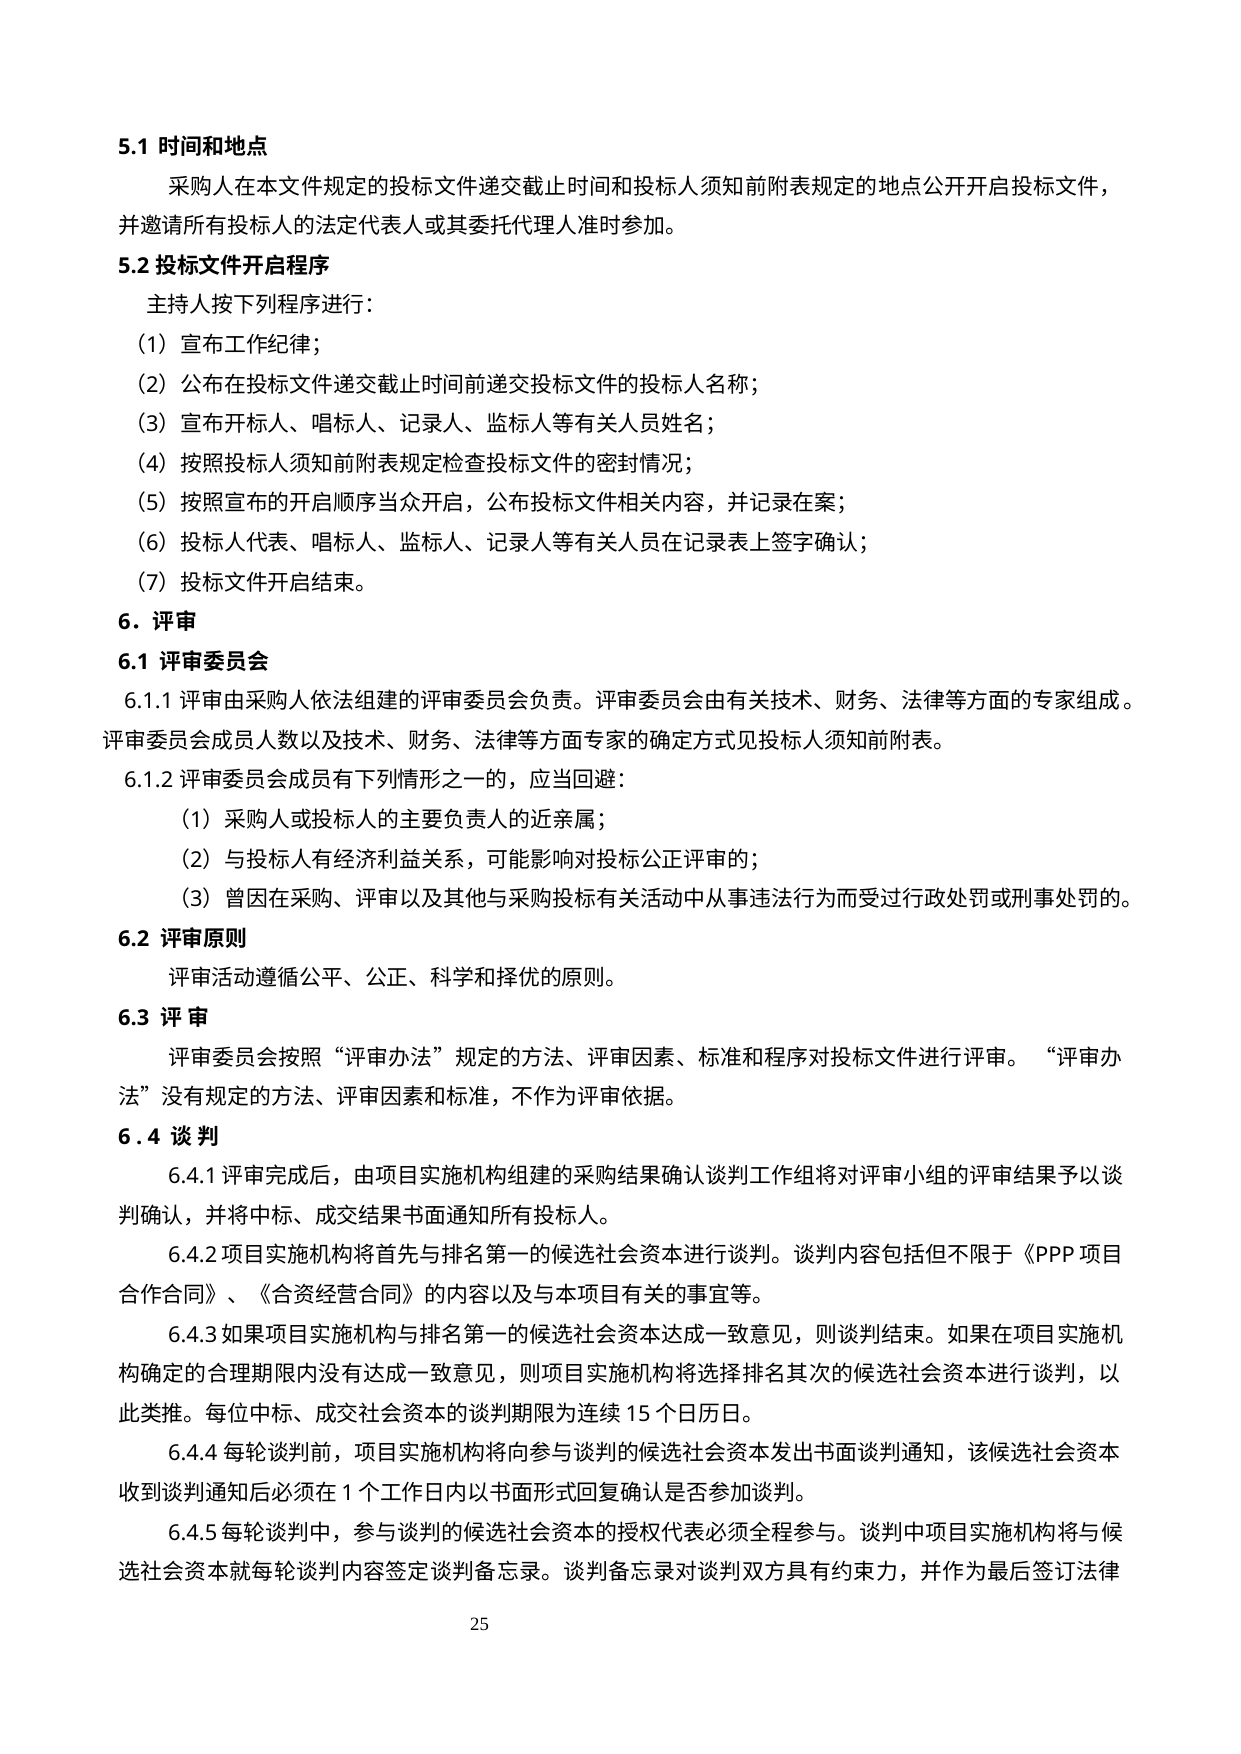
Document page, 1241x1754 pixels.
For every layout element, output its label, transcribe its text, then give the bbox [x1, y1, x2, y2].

text （7）投标文件开启结束。 [102, 558, 1138, 598]
subtitle 6.2 评审原则 [118, 914, 1138, 954]
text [118, 1508, 1123, 1587]
subtitle 5.1 时间和地点 [118, 123, 1138, 162]
text （3）宣布开标人、唱标人、记录人、监标人等有关人员姓名； [102, 400, 1138, 439]
text 6.4.3如果项目实施机构与排名第一的候选社会资本达成一致意见，则谈判结束。如果在项目实施机构确定的合理期限内没有达成一致意见，则项目实施机构将选择排名其次的候选社会资本进行谈判，以此类推。每位中标、成交社会资本的谈判期限为连续15个日历日。 [118, 1310, 1123, 1429]
text 主持人按下列程序进行： [102, 281, 1138, 321]
text 评审活动遵循公平、公正、科学和择优的原则。 [118, 954, 1123, 994]
text （3）曾因在采购、评审以及其他与采购投标有关活动中从事违法行为而受过行政处罚或刑事处罚的。 [118, 875, 1123, 914]
subtitle 6.4谈判 [118, 1112, 1138, 1152]
text （2）与投标人有经济利益关系，可能影响对投标公正评审的； [118, 835, 1123, 875]
text 6.4.4 每轮谈判前，项目实施机构将向参与谈判的候选社会资本发出书面谈判通知，该候选社会资本收到谈判通知后必须在1个工作日内以书面形式回复确认是否参加谈判。 [118, 1429, 1123, 1508]
text 6.1.1 评审由采购人依法组建的评审委员会负责。评审委员会由有关技术、财务、法律等方面的专家组成。评审委员会成员人数以及技术、财务、法律等方面专家的确定方式见投标人须知前附表。 [102, 677, 1123, 756]
text （2）公布在投标文件递交截止时间前递交投标文件的投标人名称； [102, 360, 1138, 400]
subtitle 6.1 评审委员会 [118, 637, 1138, 677]
text 评审委员会按照“评审办法”规定的方法、评审因素、标准和程序对投标文件进行评审。 “评审办法”没有规定的方法、评审因素和标准，不作为评审依据。 [118, 1033, 1123, 1112]
text 6.1.2 评审委员会成员有下列情形之一的，应当回避： [102, 756, 1123, 796]
text （5）按照宣布的开启顺序当众开启，公布投标文件相关内容，并记录在案； [102, 479, 1138, 519]
subtitle 6.3 评审 [118, 994, 1138, 1033]
text （6）投标人代表、唱标人、监标人、记录人等有关人员在记录表上签字确认； [102, 519, 1138, 558]
text （1）采购人或投标人的主要负责人的近亲属； [118, 796, 1123, 835]
text （4）按照投标人须知前附表规定检查投标文件的密封情况； [102, 439, 1138, 479]
text 采购人在本文件规定的投标文件递交截止时间和投标人须知前附表规定的地点公开开启投标文件，并邀请所有投标人的法定代表人或其委托代理人准时参加。 [118, 162, 1122, 242]
subtitle 5.2 投标文件开启程序 [118, 242, 1138, 281]
text 6.4.1评审完成后，由项目实施机构组建的采购结果确认谈判工作组将对评审小组的评审结果予以谈判确认，并将中标、成交结果书面通知所有投标人。 [118, 1152, 1123, 1231]
text （1）宣布工作纪律； [102, 321, 1138, 360]
text 6.4.2项目实施机构将首先与排名第一的候选社会资本进行谈判。谈判内容包括但不限于《PPP项目合作合同》、《合资经营合同》的内容以及与本项目有关的事宜等。 [118, 1231, 1123, 1310]
subtitle 6．评审 [118, 598, 1138, 637]
